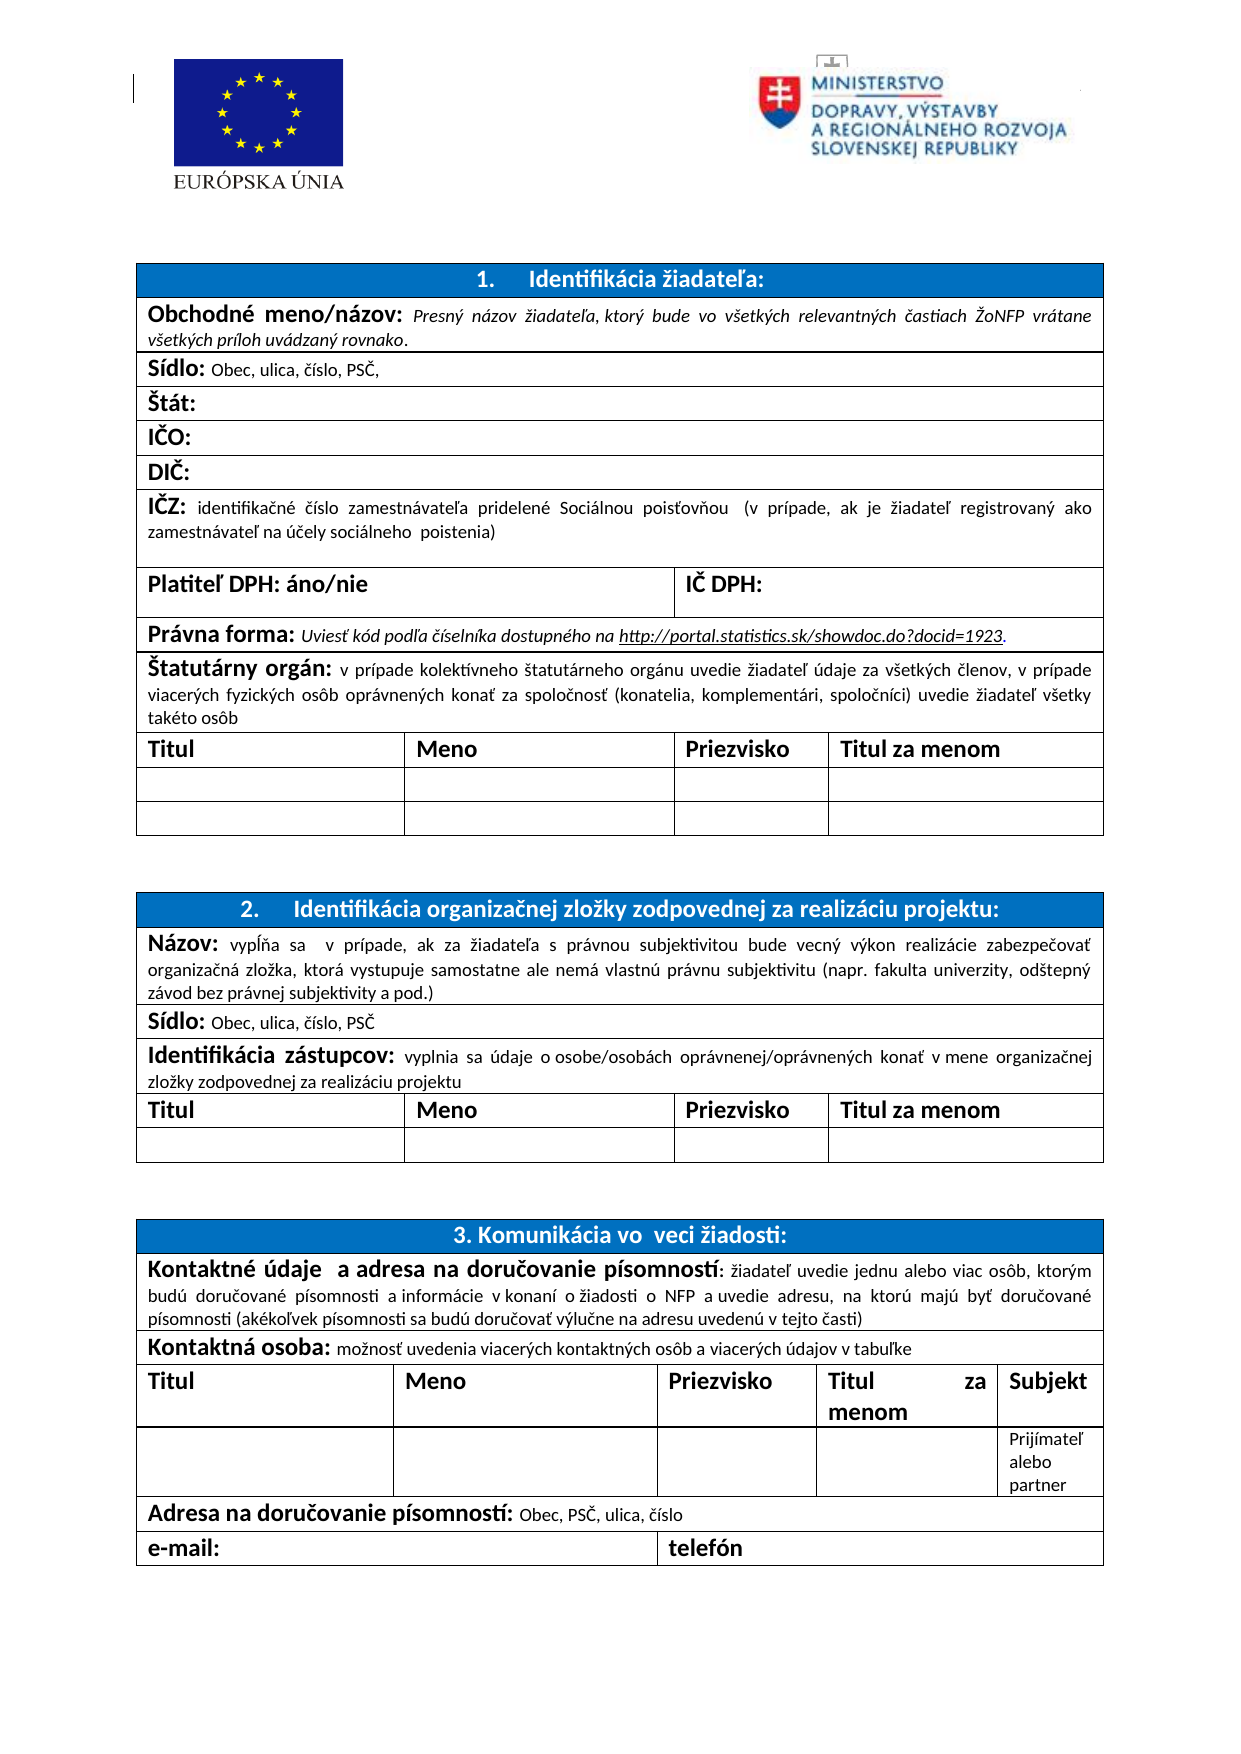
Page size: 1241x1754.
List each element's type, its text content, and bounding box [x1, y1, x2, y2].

table_cell Právna forma: Uviesť kód podľa číselníka dostupného na http://portal.statistics.sk/showdoc.do?docid=1923. [137, 618, 1103, 651]
table_cell [675, 1128, 828, 1162]
table_cell [817, 1428, 997, 1496]
table_cell e-mail: [137, 1532, 657, 1565]
picture [173, 59, 344, 189]
table_cell [137, 768, 404, 801]
table_cell IČO: [137, 421, 1103, 454]
table_cell [137, 1128, 404, 1162]
table_cell Titul [137, 1365, 393, 1426]
table_cell Titul za menom [829, 733, 1103, 767]
table_cell [405, 768, 674, 801]
table_cell DIČ: [137, 456, 1103, 489]
table_cell Platiteľ DPH: áno/nie [137, 568, 674, 617]
table_cell Obchodné meno/názov: Presný názov žiadateľa, ktorý bude vo všetkých relevantných častiach ŽoNFP vrátane všetkých príloh uvádzaný rovnako. [137, 298, 1103, 351]
table_cell [405, 1128, 674, 1162]
table_cell Titul [137, 733, 404, 767]
table_cell IČZ: identifikačné číslo zamestnávateľa pridelené Sociálnou poisťovňou (v prípade, ak je žiadateľ registrovaný ako zamestnávateľ na účely sociálneho poistenia) [137, 490, 1103, 567]
table_header 2. Identifikácia organizačnej zložky zodpovednej za realizáciu projektu: [137, 893, 1103, 927]
table_cell Štát: [137, 387, 1103, 420]
table_cell Adresa na doručovanie písomností: Obec, PSČ, ulica, číslo [137, 1497, 1103, 1531]
table_cell Štatutárny orgán: v prípade kolektívneho štatutárneho orgánu uvedie žiadateľ údaje za všetkých členov, v prípade viacerých fyzických osôb oprávnených konať za spoločnosť (konatelia, komplementári, spoločníci) uvedie žiadateľ všetky takéto osôb [137, 653, 1103, 732]
table_cell [675, 768, 828, 801]
table_cell Názov: vypĺňa sa v prípade, ak za žiadateľa s právnou subjektivitou bude vecný výkon realizácie zabezpečovať organizačná zložka, ktorá vystupuje samostatne ale nemá vlastnú právnu subjektivitu (napr. fakulta univerzity, odštepný závod bez právnej subjektivity a pod.) [137, 928, 1103, 1004]
table_cell Subjekt [998, 1365, 1103, 1426]
table_cell Titul za menom [817, 1365, 997, 1426]
table_cell Kontaktná osoba: možnosť uvedenia viacerých kontaktných osôb a viacerých údajov v tabuľke [137, 1331, 1103, 1364]
table_cell [829, 1128, 1103, 1162]
table_header 3. Komunikácia vo veci žiadosti: [137, 1220, 1103, 1253]
table_cell Priezvisko [658, 1365, 816, 1426]
table_cell [137, 1428, 393, 1496]
table_cell [829, 802, 1103, 835]
table_cell [829, 768, 1103, 801]
picture [749, 47, 1085, 164]
table_cell Meno [405, 733, 674, 767]
table_cell Priezvisko [675, 733, 828, 767]
table_cell [405, 802, 674, 835]
table_cell telefón [658, 1532, 1103, 1565]
table_cell [137, 802, 404, 835]
table_cell Priezvisko [675, 1094, 828, 1127]
table_cell [394, 1428, 657, 1496]
table_cell [658, 1428, 816, 1496]
table_cell Identifikácia zástupcov: vyplnia sa údaje o osobe/osobách oprávnenej/oprávnených konať v mene organizačnej zložky zodpovednej za realizáciu projektu [137, 1039, 1103, 1093]
table_cell Meno [394, 1365, 657, 1426]
table_cell Meno [405, 1094, 674, 1127]
table_cell Titul [137, 1094, 404, 1127]
table_cell Sídlo: Obec, ulica, číslo, PSČ [137, 1005, 1103, 1038]
table_cell [675, 802, 828, 835]
table_cell Sídlo: Obec, ulica, číslo, PSČ, [137, 353, 1103, 386]
table_cell Prijímateľ alebo partner [998, 1428, 1103, 1496]
table_cell IČ DPH: [675, 568, 1103, 617]
table_cell Kontaktné údaje a adresa na doručovanie písomností: žiadateľ uvedie jednu alebo viac osôb, ktorým budú doručované písomnosti a informácie v konaní o žiadosti o NFP a uvedie adresu, na ktorú majú byť doručované písomnosti (akékoľvek písomnosti sa budú doručovať výlučne na adresu uvedenú v tejto časti) [137, 1254, 1103, 1330]
table_cell Titul za menom [829, 1094, 1103, 1127]
table_header 1. Identifikácia žiadateľa: [137, 264, 1103, 297]
